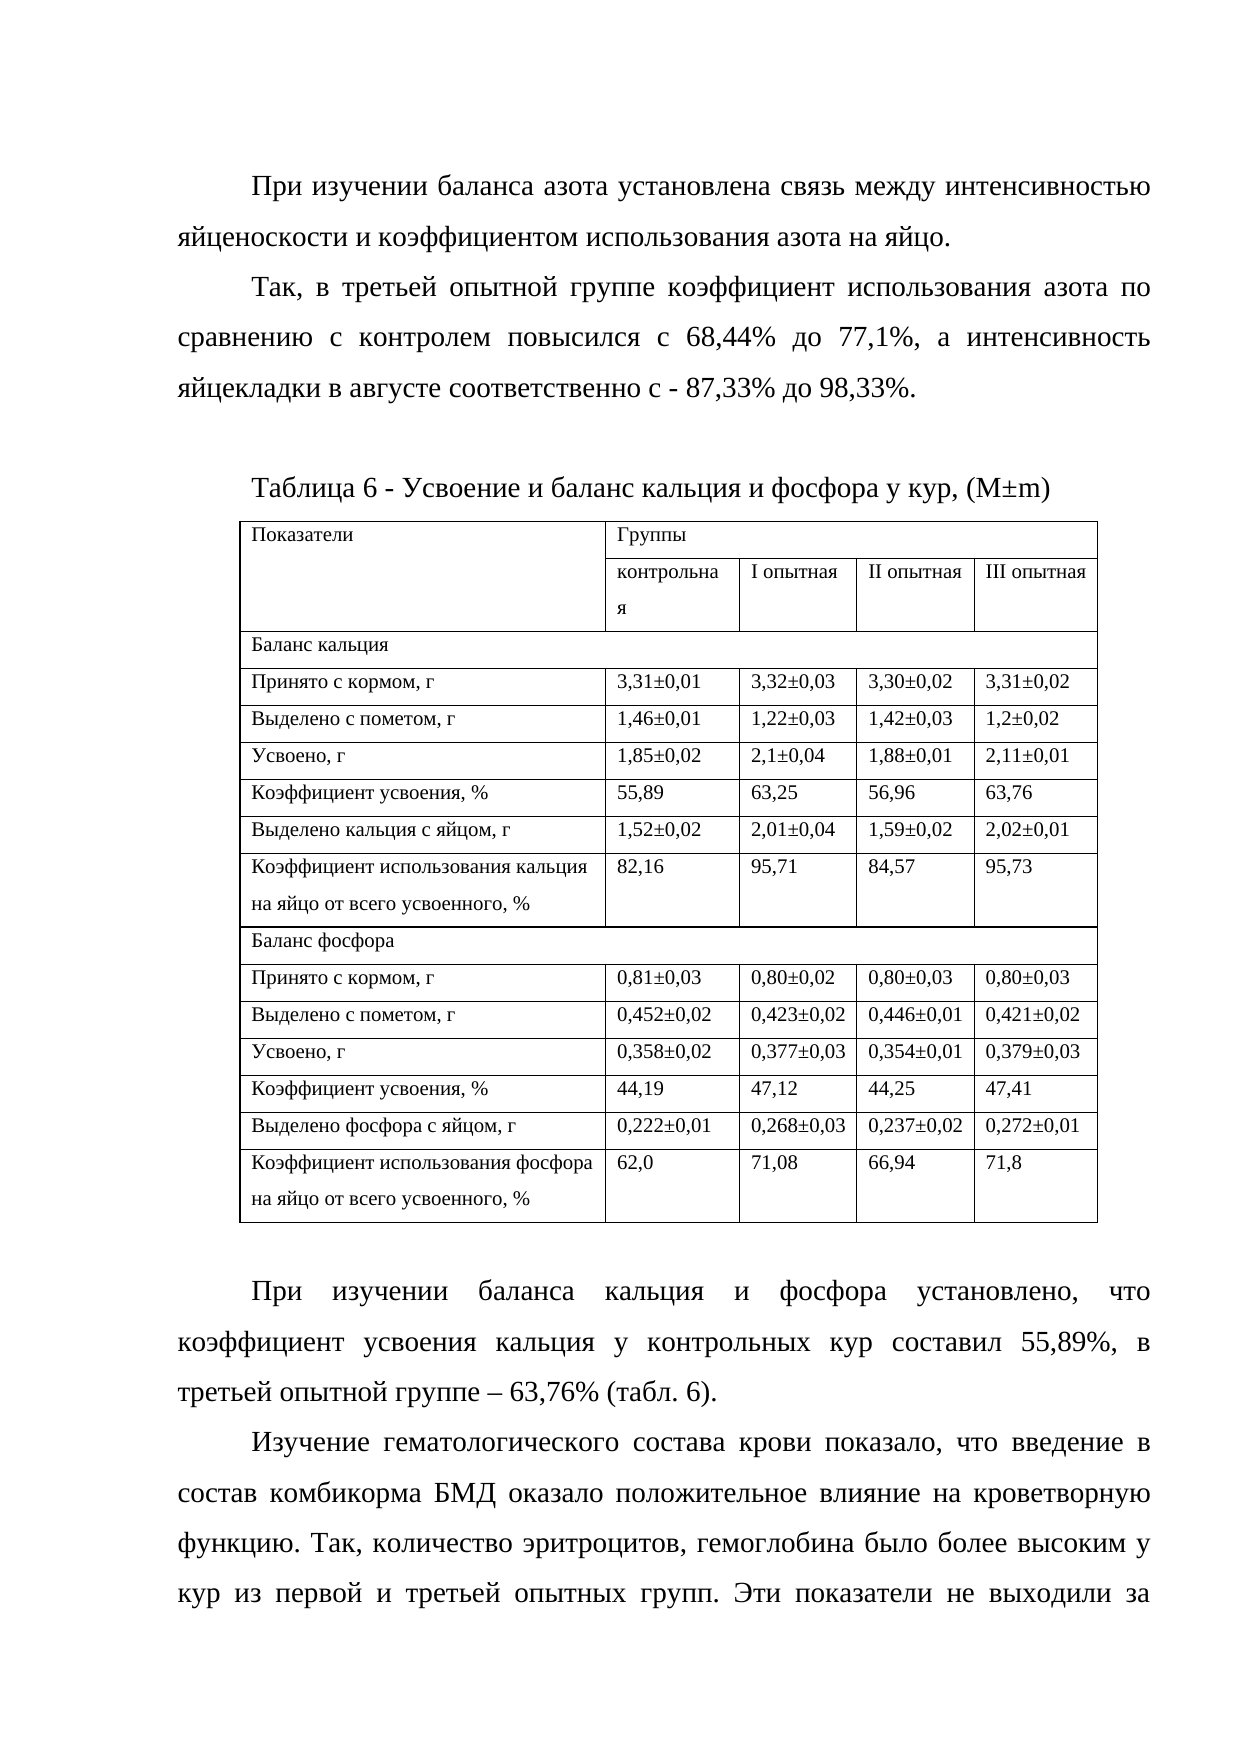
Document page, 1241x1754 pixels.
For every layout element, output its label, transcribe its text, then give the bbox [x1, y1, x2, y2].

table_cell 2,1±0,04 [740, 743, 856, 779]
table_cell 2,01±0,04 [740, 817, 856, 853]
table_cell 2,02±0,01 [975, 817, 1097, 853]
table_cell 84,57 [857, 854, 974, 926]
table_cell Выделено с пометом, г [241, 706, 605, 742]
table_cell 0,379±0,03 [975, 1039, 1097, 1075]
table_cell 0,446±0,01 [857, 1002, 974, 1038]
table_cell 0,377±0,03 [740, 1039, 856, 1075]
table_cell Баланс фосфора [241, 928, 1097, 963]
table_cell 1,42±0,03 [857, 706, 974, 742]
table_cell 63,25 [740, 780, 856, 816]
table_cell Выделено фосфора с яйцом, г [241, 1113, 605, 1149]
table_cell 63,76 [975, 780, 1097, 816]
table_cell 62,0 [606, 1150, 739, 1222]
table_header Показатели [241, 522, 605, 631]
table_cell Коэффициент использования фосфора на яйцо от всего усвоенного, % [241, 1150, 605, 1222]
table_cell 44,25 [857, 1076, 974, 1112]
table_cell 44,19 [606, 1076, 739, 1112]
table_header Группы [606, 522, 1097, 558]
table_cell 66,94 [857, 1150, 974, 1222]
table_cell 3,30±0,02 [857, 669, 974, 705]
table_cell 95,71 [740, 854, 856, 926]
table_cell 3,31±0,02 [975, 669, 1097, 705]
table_cell 0,80±0,03 [975, 965, 1097, 1001]
table_cell 3,31±0,01 [606, 669, 739, 705]
table_cell 0,452±0,02 [606, 1002, 739, 1038]
text При изучении баланса кальция и фосфора установлено, что коэффициент усвоения кальция у контрольных кур составил 55,89%, в третьей опытной группе – 63,76% (табл. 6). [177, 1273, 1152, 1408]
table_cell 95,73 [975, 854, 1097, 926]
table_cell Выделено с пометом, г [241, 1002, 605, 1038]
text Так, в третьей опытной группе коэффициент использования азота по сравнению с контролем повысился с 68,44% до 77,1%, а интенсивность яйцекладки в августе соответственно с - 87,33% до 98,33%. [177, 269, 1152, 403]
table_cell 0,237±0,02 [857, 1113, 974, 1149]
table_cell III опытная [975, 559, 1097, 631]
table_cell 1,2±0,02 [975, 706, 1097, 742]
table_cell 0,358±0,02 [606, 1039, 739, 1075]
table_cell 56,96 [857, 780, 974, 816]
table_cell II опытная [857, 559, 974, 631]
text При изучении баланса азота установлена связь между интенсивностью яйценоскости и коэффициентом использования азота на яйцо. [177, 168, 1152, 252]
table_cell 0,80±0,02 [740, 965, 856, 1001]
table_cell 0,423±0,02 [740, 1002, 856, 1038]
table_cell 0,222±0,01 [606, 1113, 739, 1149]
table_cell 0,354±0,01 [857, 1039, 974, 1075]
table_cell 0,268±0,03 [740, 1113, 856, 1149]
table_cell 47,12 [740, 1076, 856, 1112]
table_cell 47,41 [975, 1076, 1097, 1112]
table_cell Коэффициент усвоения, % [241, 1076, 605, 1112]
table_cell контрольная [606, 559, 739, 631]
table_cell Принято с кормом, г [241, 669, 605, 705]
table_cell 71,8 [975, 1150, 1097, 1222]
table_cell I опытная [740, 559, 856, 631]
table_cell Коэффициент использования кальция на яйцо от всего усвоенного, % [241, 854, 605, 926]
table_cell 0,81±0,03 [606, 965, 739, 1001]
table_cell 1,46±0,01 [606, 706, 739, 742]
table_cell Выделено кальция с яйцом, г [241, 817, 605, 853]
table_cell 2,11±0,01 [975, 743, 1097, 779]
table_cell 0,80±0,03 [857, 965, 974, 1001]
table_cell Усвоено, г [241, 743, 605, 779]
table_cell Принято с кормом, г [241, 965, 605, 1001]
table_cell 1,88±0,01 [857, 743, 974, 779]
table_cell 1,22±0,03 [740, 706, 856, 742]
table_cell 0,421±0,02 [975, 1002, 1097, 1038]
table_cell 0,272±0,01 [975, 1113, 1097, 1149]
table_cell Коэффициент усвоения, % [241, 780, 605, 816]
table_cell Баланс кальция [241, 632, 1097, 668]
table_cell 71,08 [740, 1150, 856, 1222]
table_cell 55,89 [606, 780, 739, 816]
text Таблица 6 - Усвоение и баланс кальция и фосфора у кур, (М±m) [177, 470, 1152, 504]
table_cell Усвоено, г [241, 1039, 605, 1075]
table_cell 1,52±0,02 [606, 817, 739, 853]
table_cell 1,59±0,02 [857, 817, 974, 853]
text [177, 1424, 1152, 1609]
table_cell 82,16 [606, 854, 739, 926]
table_cell 1,85±0,02 [606, 743, 739, 779]
table_cell 3,32±0,03 [740, 669, 856, 705]
